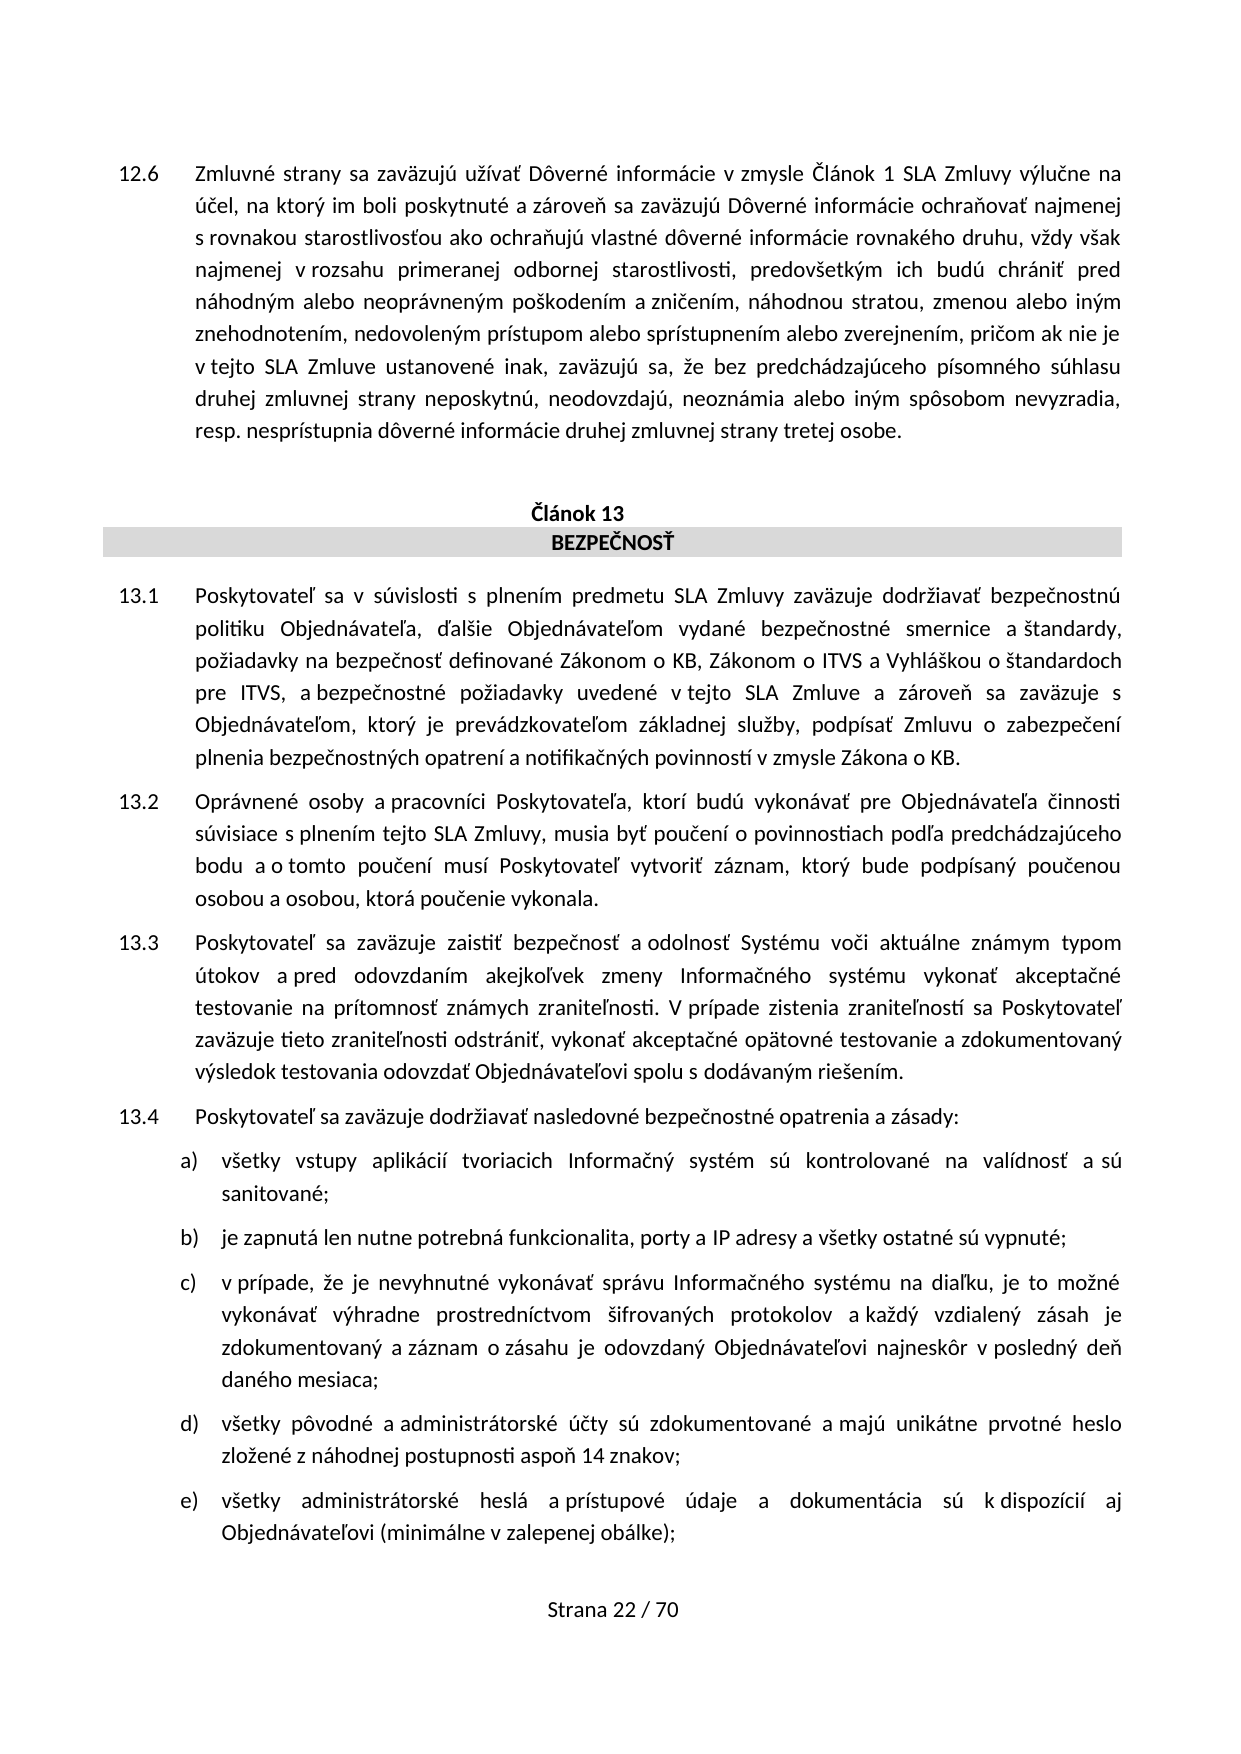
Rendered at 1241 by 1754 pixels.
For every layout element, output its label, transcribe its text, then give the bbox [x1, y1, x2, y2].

list v prípade, že je nevyhnutné vykonávať správu Informačného systému na diaľku, je to možné vykonávať výhradne prostredníctvom šifrovaných protokolov a každý vzdialený zásah je zdokumentovaný a záznam o zásahu je odovzdaný Objednávateľovi najneskôr v posledný deň daného mesiaca; [180, 1268, 1122, 1393]
text Poskytovateľ sa zaväzuje dodržiavať nasledovné bezpečnostné opatrenia a zásady: [118, 1102, 1122, 1130]
list všetky administrátorské heslá a prístupové údaje a dokumentácia sú k dispozícií aj Objednávateľovi (minimálne v zalepenej obálke); [180, 1486, 1122, 1547]
text Zmluvné strany sa zaväzujú užívať Dôverné informácie v zmysle Článku 1 SLA Zmluvy výlučne na účel, na ktorý im boli poskytnuté a zároveň sa zaväzujú Dôverné informácie ochraňovať najmenej s rovnakou starostlivosťou ako ochraňujú vlastné dôverné informácie rovnakého druhu, vždy však najmenej v rozsahu primeranej odbornej starostlivosti, predovšetkým ich budú chrániť pred náhodným alebo neoprávneným poškodením a zničením, náhodnou stratou, zmenou alebo iným znehodnotením, nedovoleným prístupom alebo sprístupnením alebo zverejnením, pričom ak nie je v tejto SLA Zmluve ustanovené inak, zaväzujú sa, že bez predchádzajúceho písomného súhlasu druhej zmluvnej strany neposkytnú, neodovzdajú, neoznámia alebo iným spôsobom nevyzradia, resp. nesprístupnia dôverné informácie druhej zmluvnej strany tretej osobe. [118, 159, 1122, 444]
text BEZPEČNOSŤ [103, 527, 1122, 557]
text Poskytovateľ sa zaväzuje zaistiť bezpečnosť a odolnosť Systému voči aktuálne známym typom útokov a pred odovzdaním akejkoľvek zmeny Informačného systému vykonať akceptačné testovanie na prítomnosť známych zraniteľnosti. V prípade zistenia zraniteľností sa Poskytovateľ zaväzuje tieto zraniteľnosti odstrániť, vykonať akceptačné opätovné testovanie a zdokumentovaný výsledok testovania odovzdať Objednávateľovi spolu s dodávaným riešením. [118, 928, 1122, 1085]
list všetky pôvodné a administrátorské účty sú zdokumentované a majú unikátne prvotné heslo zložené z náhodnej postupnosti aspoň 14 znakov; [180, 1409, 1122, 1470]
text Oprávnené osoby a pracovníci Poskytovateľa, ktorí budú vykonávať pre Objednávateľa činnosti súvisiace s plnením tejto SLA Zmluvy, musia byť poučení o povinnostiach podľa predchádzajúceho bodu a o tomto poučení musí Poskytovateľ vytvoriť záznam, ktorý bude podpísaný poučenou osobou a osobou, ktorá poučenie vykonala. [118, 787, 1122, 912]
text Poskytovateľ sa v súvislosti s plnením predmetu SLA Zmluvy zaväzuje dodržiavať bezpečnostnú politiku Objednávateľa, ďalšie Objednávateľom vydané bezpečnostné smernice a štandardy, požiadavky na bezpečnosť definované Zákonom o KB, Zákonom o ITVS a Vyhláškou o štandardoch pre ITVS, a bezpečnostné požiadavky uvedené v tejto SLA Zmluve a zároveň sa zaväzuje s Objednávateľom, ktorý je prevádzkovateľom základnej služby, podpísať Zmluvu o zabezpečení plnenia bezpečnostných opatrení a notifikačných povinností v zmysle Zákona o KB. [118, 582, 1122, 771]
list všetky vstupy aplikácií tvoriacich Informačný systém sú kontrolované na valídnosť a sú sanitované; [180, 1147, 1122, 1207]
list je zapnutá len nutne potrebná funkcionalita, porty a IP adresy a všetky ostatné sú vypnuté; [180, 1223, 1122, 1252]
